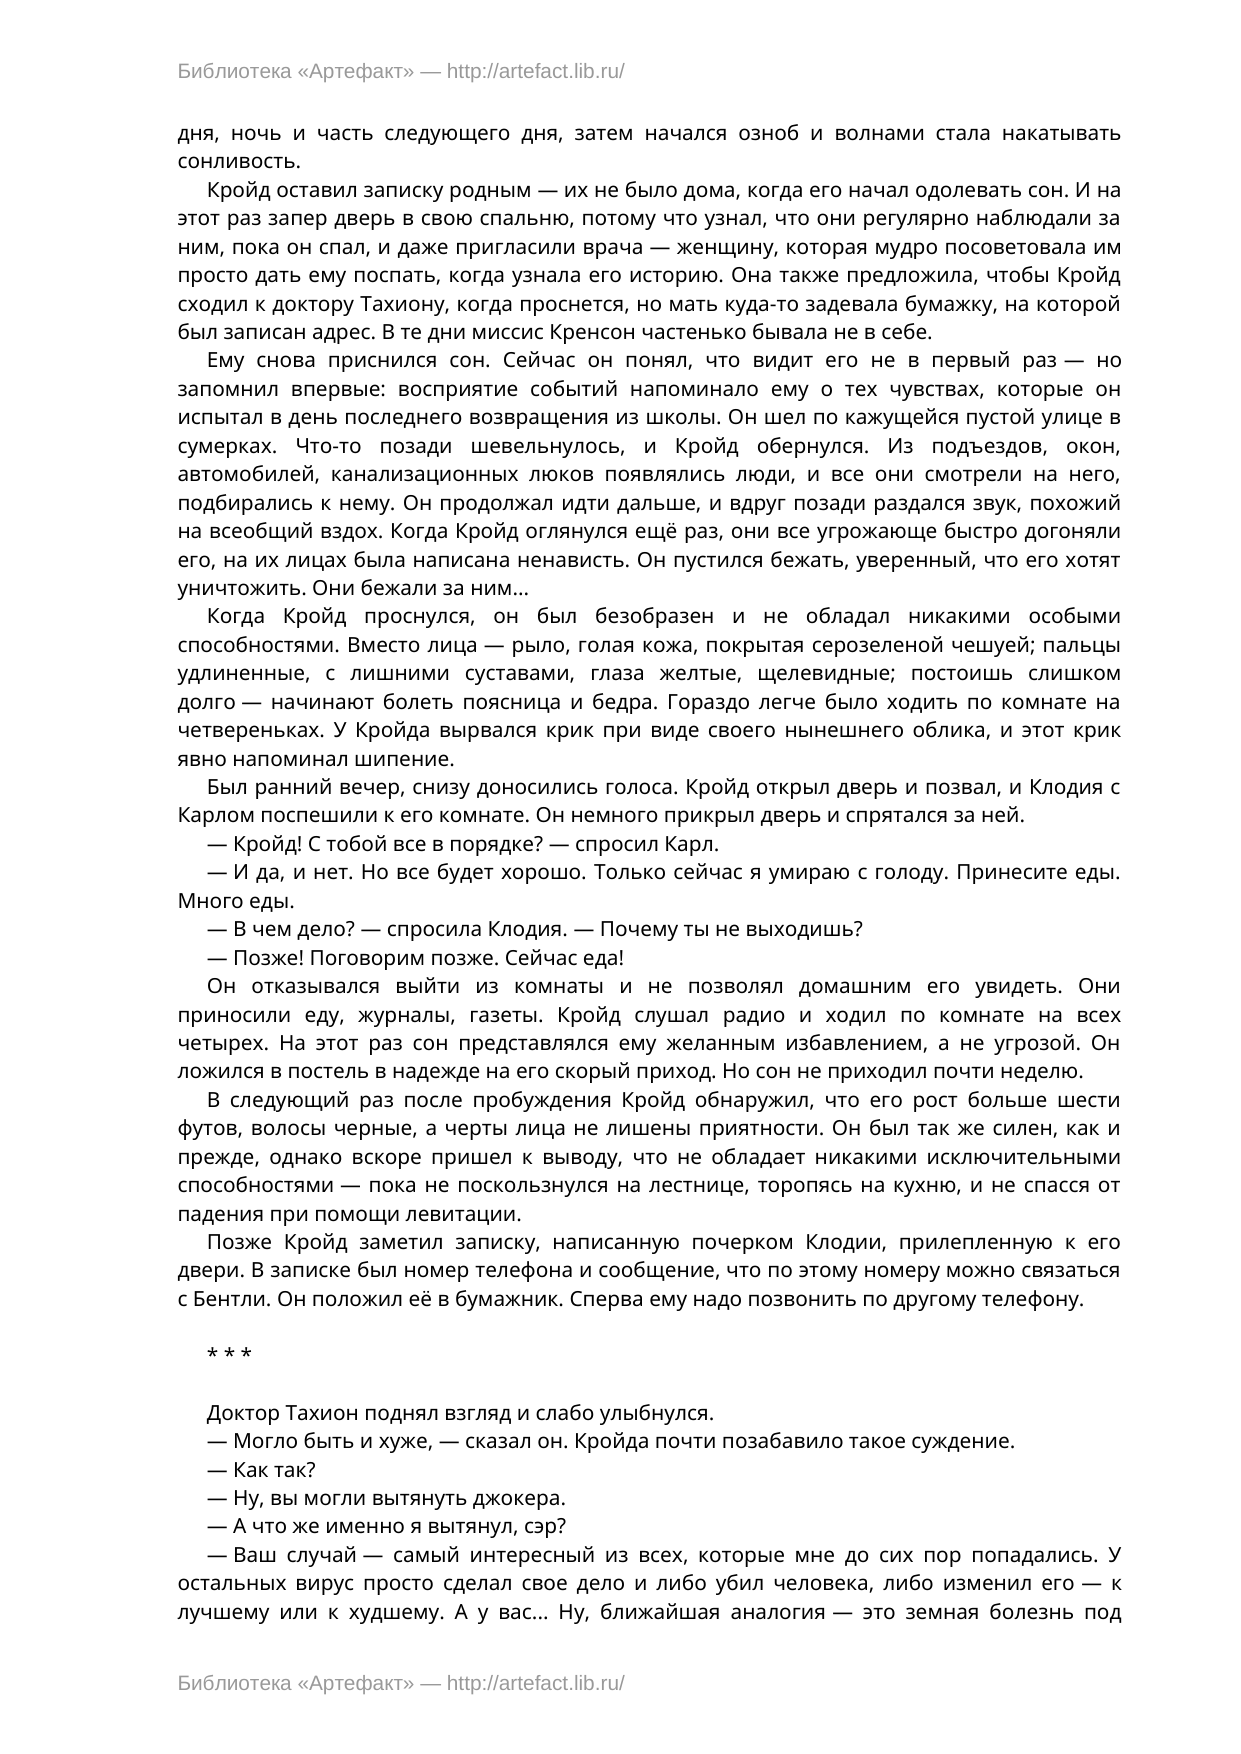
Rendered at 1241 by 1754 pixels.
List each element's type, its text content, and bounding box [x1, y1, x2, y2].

text Кройд оставил записку родным — их не было дома, когда его начал одолевать сон. И на этот раз запер дверь в свою спальню, потому что узнал, что они регулярно наблюдали за ним, пока он спал, и даже пригласили врача — женщину, которая мудро посоветовала им просто дать ему поспать, когда узнала его историю. Она также предложила, чтобы Кройд сходил к доктору Тахиону, когда проснется, но мать куда-то задевала бумажку, на которой был записан адрес. В те дни миссис Кренсон частенько бывала не в себе. [177, 175, 1122, 346]
text Позже Кройд заметил записку, написанную почерком Клодии, прилепленную к его двери. В записке был номер телефона и сообщение, что по этому номеру можно связаться с Бентли. Он положил её в бумажник. Сперва ему надо позвонить по другому телефону. [177, 1227, 1122, 1312]
text Когда Кройд проснулся, он был безобразен и не обладал никакими особыми способностями. Вместо лица — рыло, голая кожа, покрытая серозеленой чешуей; пальцы удлиненные, с лишними суставами, глаза желтые, щелевидные; постоишь слишком долго — начинают болеть поясница и бедра. Гораздо легче было ходить по комнате на четвереньках. У Кройда вырвался крик при виде своего нынешнего облика, и этот крик явно напоминал шипение. [177, 602, 1122, 772]
text Ему снова приснился сон. Сейчас он понял, что видит его не в первый раз — но запомнил впервые: восприятие событий напоминало ему о тех чувствах, которые он испытал в день последнего возвращения из школы. Он шел по кажущейся пустой улице в сумерках. Что-то позади шевельнулось, и Кройд обернулся. Из подъездов, окон, автомобилей, канализационных люков появлялись люди, и все они смотрели на него, подбирались к нему. Он продолжал идти дальше, и вдруг позади раздался звук, похожий на всеобщий вздох. Когда Кройд оглянулся ещё раз, они все угрожающе быстро догоняли его, на их лицах была написана ненависть. Он пустился бежать, уверенный, что его хотят уничтожить. Они бежали за ним... [177, 346, 1122, 602]
text — Могло быть и хуже, — сказал он. Кройда почти позабавило такое суждение. [177, 1426, 1122, 1455]
text Был ранний вечер, снизу доносились голоса. Кройд открыл дверь и позвал, и Клодия с Карлом поспешили к его комнате. Он немного прикрыл дверь и спрятался за ней. [177, 772, 1122, 829]
text — Ну, вы могли вытянуть джокера. [177, 1483, 1122, 1512]
text — Позже! Поговорим позже. Сейчас еда! [177, 943, 1122, 971]
text Доктор Тахион поднял взгляд и слабо улыбнулся. [177, 1398, 1122, 1426]
text — В чем дело? — спросила Клодия. — Почему ты не выходишь? [177, 914, 1122, 943]
text — И да, и нет. Но все будет хорошо. Только сейчас я умираю с голоду. Принесите еды. Много еды. [177, 857, 1122, 914]
text — Кройд! С тобой все в порядке? — спросил Карл. [177, 829, 1122, 857]
text Он отказывался выйти из комнаты и не позволял домашним его увидеть. Они приносили еду, журналы, газеты. Кройд слушал радио и ходил по комнате на всех четырех. На этот раз сон представлялся ему желанным избавлением, а не угрозой. Он ложился в постель в надежде на его скорый приход. Но сон не приходил почти неделю. [177, 971, 1122, 1085]
text В следующий раз после пробуждения Кройд обнаружил, что его рост больше шести футов, волосы черные, а черты лица не лишены приятности. Он был так же силен, как и прежде, однако вскоре пришел к выводу, что не обладает никакими исключительными способностями — пока не поскользнулся на лестнице, торопясь на кухню, и не спасся от падения при помощи левитации. [177, 1085, 1122, 1227]
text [177, 1540, 1122, 1625]
text — Как так? [177, 1455, 1122, 1483]
subtitle * * * [177, 1341, 1122, 1369]
text — А что же именно я вытянул, сэр? [177, 1512, 1122, 1540]
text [177, 118, 1122, 175]
